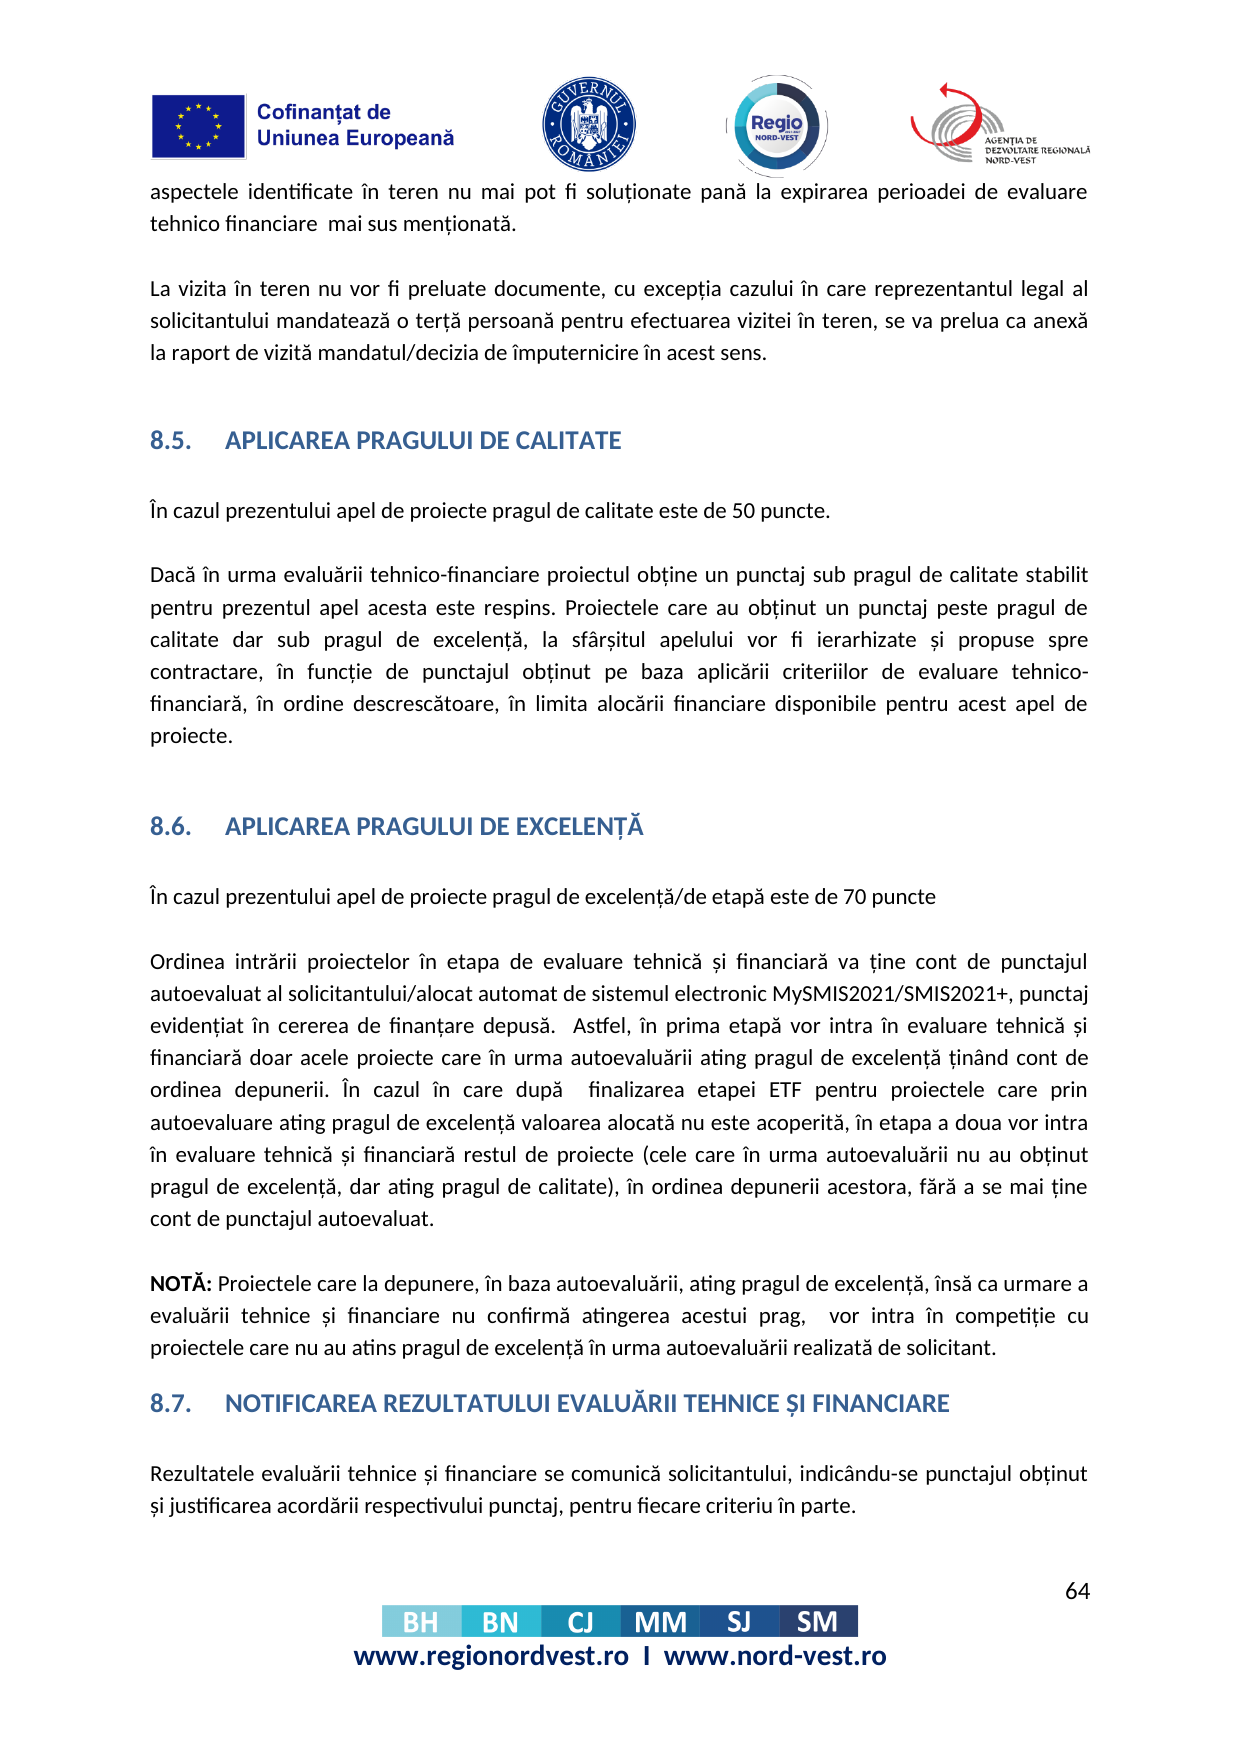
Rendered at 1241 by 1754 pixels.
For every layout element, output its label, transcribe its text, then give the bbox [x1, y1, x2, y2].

subtitle APLICAREA PRAGULUI DE CALITATE [150, 423, 1090, 456]
text Ordinea intrării proiectelor în etapa de evaluare tehnică și financiară va ține cont de punctajul autoevaluat al solicitantului/alocat automat de sistemul electronic MySMIS2021/SMIS2021+, punctaj evidențiat în cererea de finanțare depusă. Astfel, în prima etapă vor intra în evaluare tehnică și financiară doar acele proiecte care în urma autoevaluării ating pragul de excelență ținând cont de ordinea depunerii. În cazul în care după finalizarea etapei ETF pentru proiectele care prin autoevaluare ating pragul de excelență valoarea alocată nu este acoperită, în etapa a doua vor intra în evaluare tehnică și financiară restul de proiecte (cele care în urma autoevaluării nu au obținut pragul de excelență, dar ating pragul de calitate), în ordinea depunerii acestora, fără a se mai ține cont de punctajul autoevaluat. [150, 947, 1090, 1232]
text La vizita în teren nu vor fi preluate documente, cu excepția cazului în care reprezentantul legal al solicitantului mandatează o terță persoană pentru efectuarea vizitei în teren, se va prelua ca anexă la raport de vizită mandatul/decizia de împuternicire în acest sens. [150, 274, 1090, 366]
subtitle 8.7. NOTIFICAREA REZULTATULUI EVALUĂRII TEHNICE ȘI FINANCIARE [150, 1386, 1090, 1419]
text În cazul prezentului apel de proiecte pragul de calitate este de 50 puncte. [150, 496, 1090, 524]
text NOTĂ: Proiectele care la depunere, în baza autoevaluării, ating pragul de excelență, însă ca urmare a evaluării tehnice și financiare nu confirmă atingerea acestui prag, vor intra în competiție cu proiectele care nu au atins pragul de excelență în urma autoevaluării realizată de solicitant. [150, 1269, 1090, 1361]
text Rezultatele evaluării tehnice și financiare se comunică solicitantului, indicându-se punctajul obținut și justificarea acordării respectivului punctaj, pentru fiecare criteriu în parte. [150, 1459, 1090, 1519]
text În cazul prezentului apel de proiecte pragul de excelență/de etapă este de 70 puncte [150, 882, 1090, 911]
subtitle 8.6. APLICAREA PRAGULUI DE EXCELENȚĂ [150, 809, 1090, 843]
picture [150, 75, 1091, 178]
picture [382, 1605, 859, 1637]
text Dacă în urma evaluării tehnico-financiare proiectul obține un punctaj sub pragul de calitate stabilit pentru prezentul apel acesta este respins. Proiectele care au obținut un punctaj peste pragul de calitate dar sub pragul de excelență, la sfârșitul apelului vor fi ierarhizate și propuse spre contractare, în funcție de punctajul obținut pe baza aplicării criteriilor de evaluare tehnico-financiară, în ordine descrescătoare, în limita alocării financiare disponibile pentru acest apel de proiecte. [150, 561, 1090, 749]
